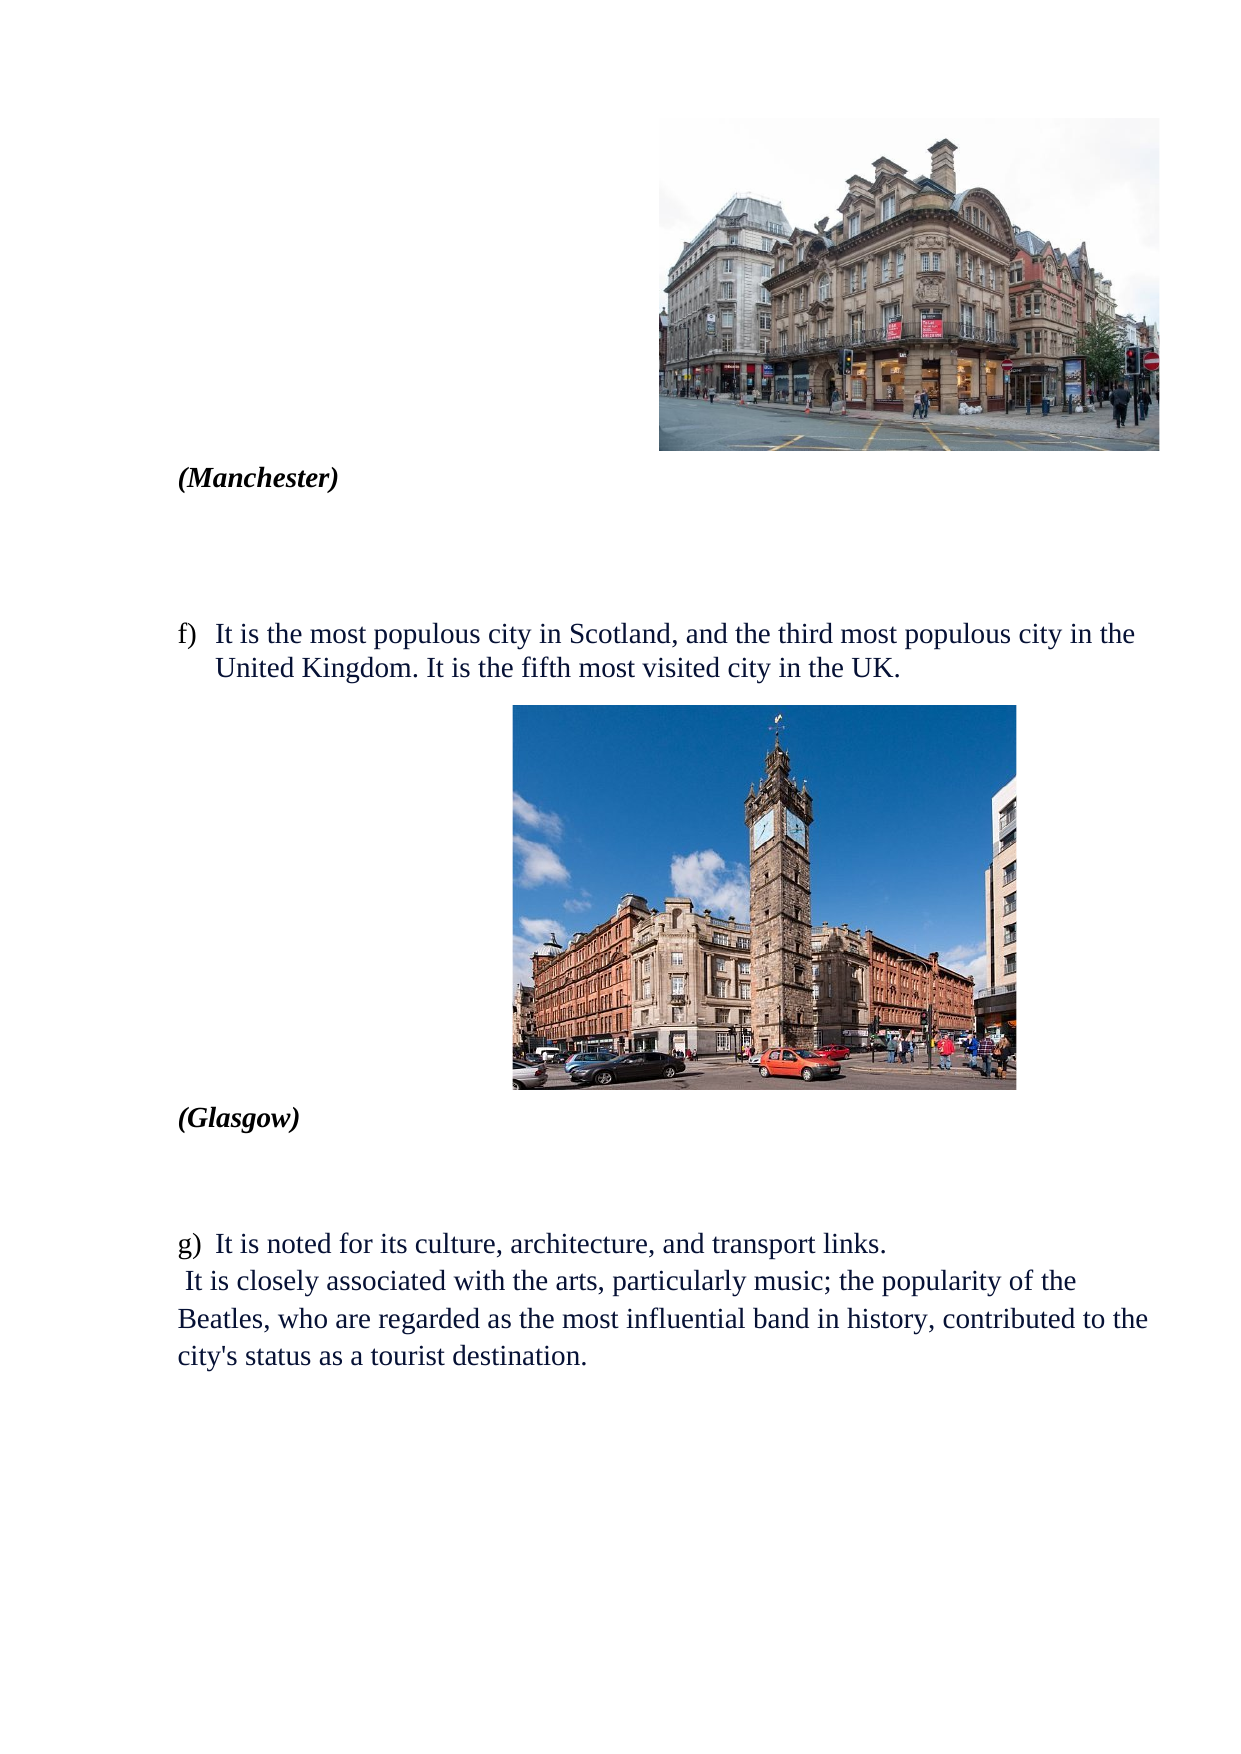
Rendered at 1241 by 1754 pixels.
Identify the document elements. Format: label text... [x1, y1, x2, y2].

list It is the most populous city in Scotland, and the third most populous city in the United Kingdom. It is the fifth most visited city in the UK. [778, 616, 1162, 683]
list It is noted for its culture, architecture, and transport links. [177, 1222, 1162, 1259]
picture [512, 705, 1017, 1090]
picture [659, 118, 1160, 451]
text It is closely associated with the arts, particularly music; the popularity of the Beatles, who are regarded as the most influential band in history, contributed to the city's status as a tourist destination. [177, 1259, 1162, 1372]
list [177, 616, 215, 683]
